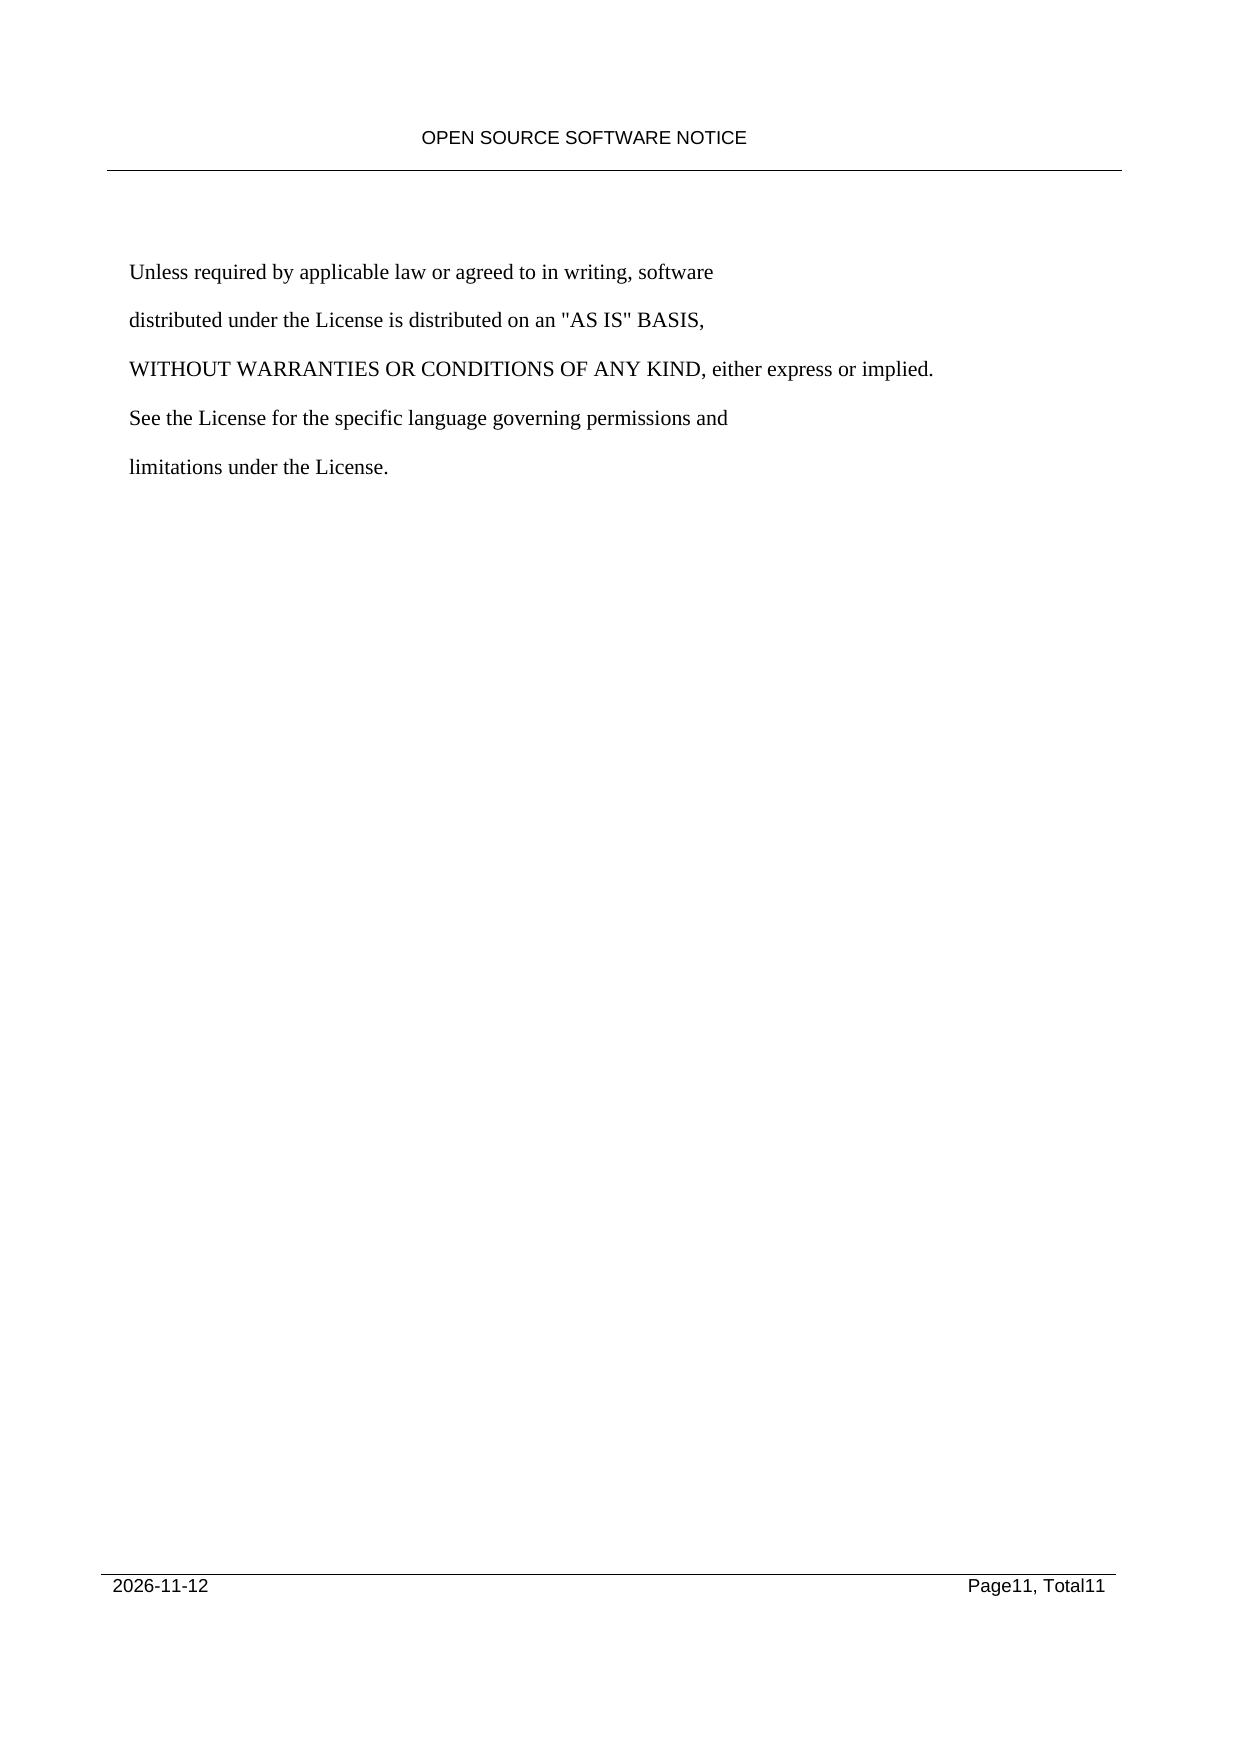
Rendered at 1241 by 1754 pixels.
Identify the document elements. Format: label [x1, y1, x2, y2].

text [112, 206, 1128, 483]
